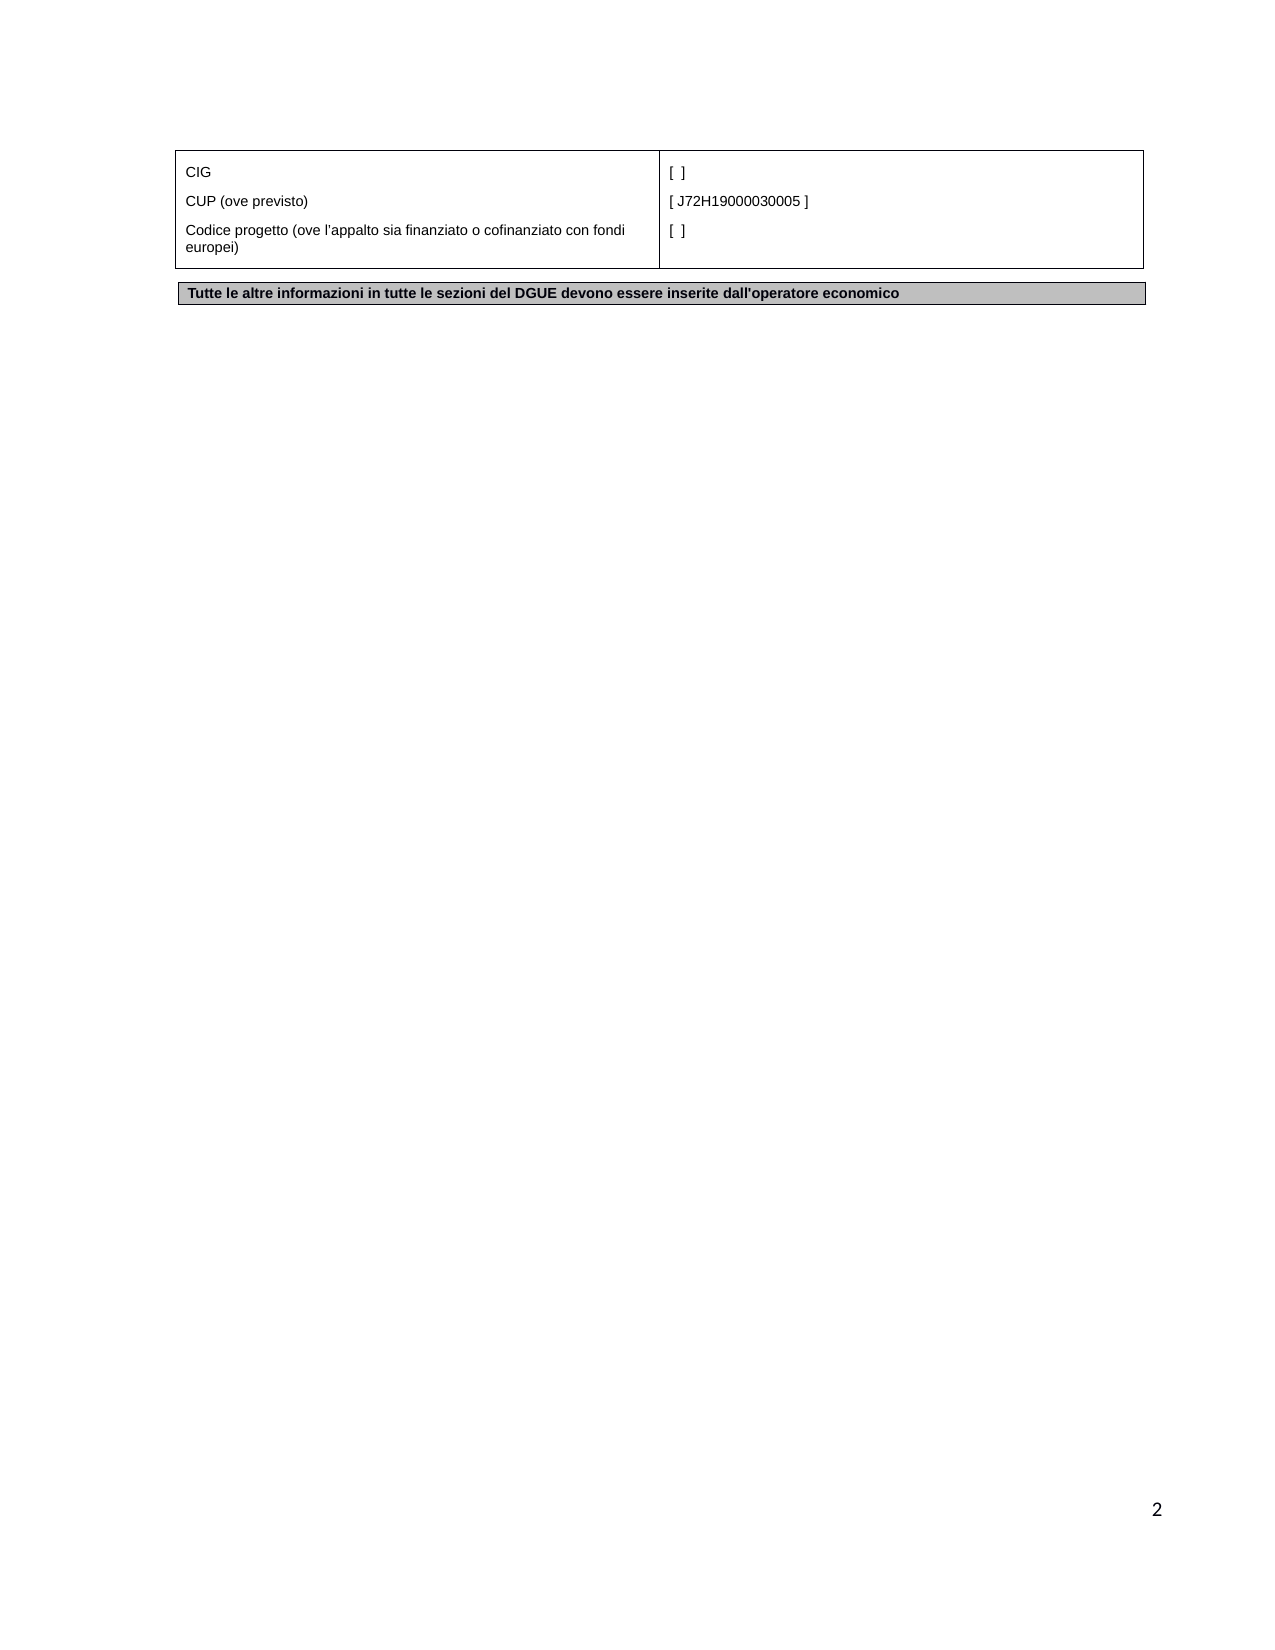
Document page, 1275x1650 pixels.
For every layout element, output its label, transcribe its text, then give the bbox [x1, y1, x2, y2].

table_cell CIG CUP (ove previsto) Codice progetto (ove l’appalto sia finanziato o cofinanziato con fondi europei) [176, 151, 659, 268]
text Tutte le altre informazioni in tutte le sezioni del DGUE devono essere inserite dall'operatore economico [179, 283, 1145, 304]
table_cell [ ] [ J72H19000030005 ] [ ] [660, 151, 1143, 268]
